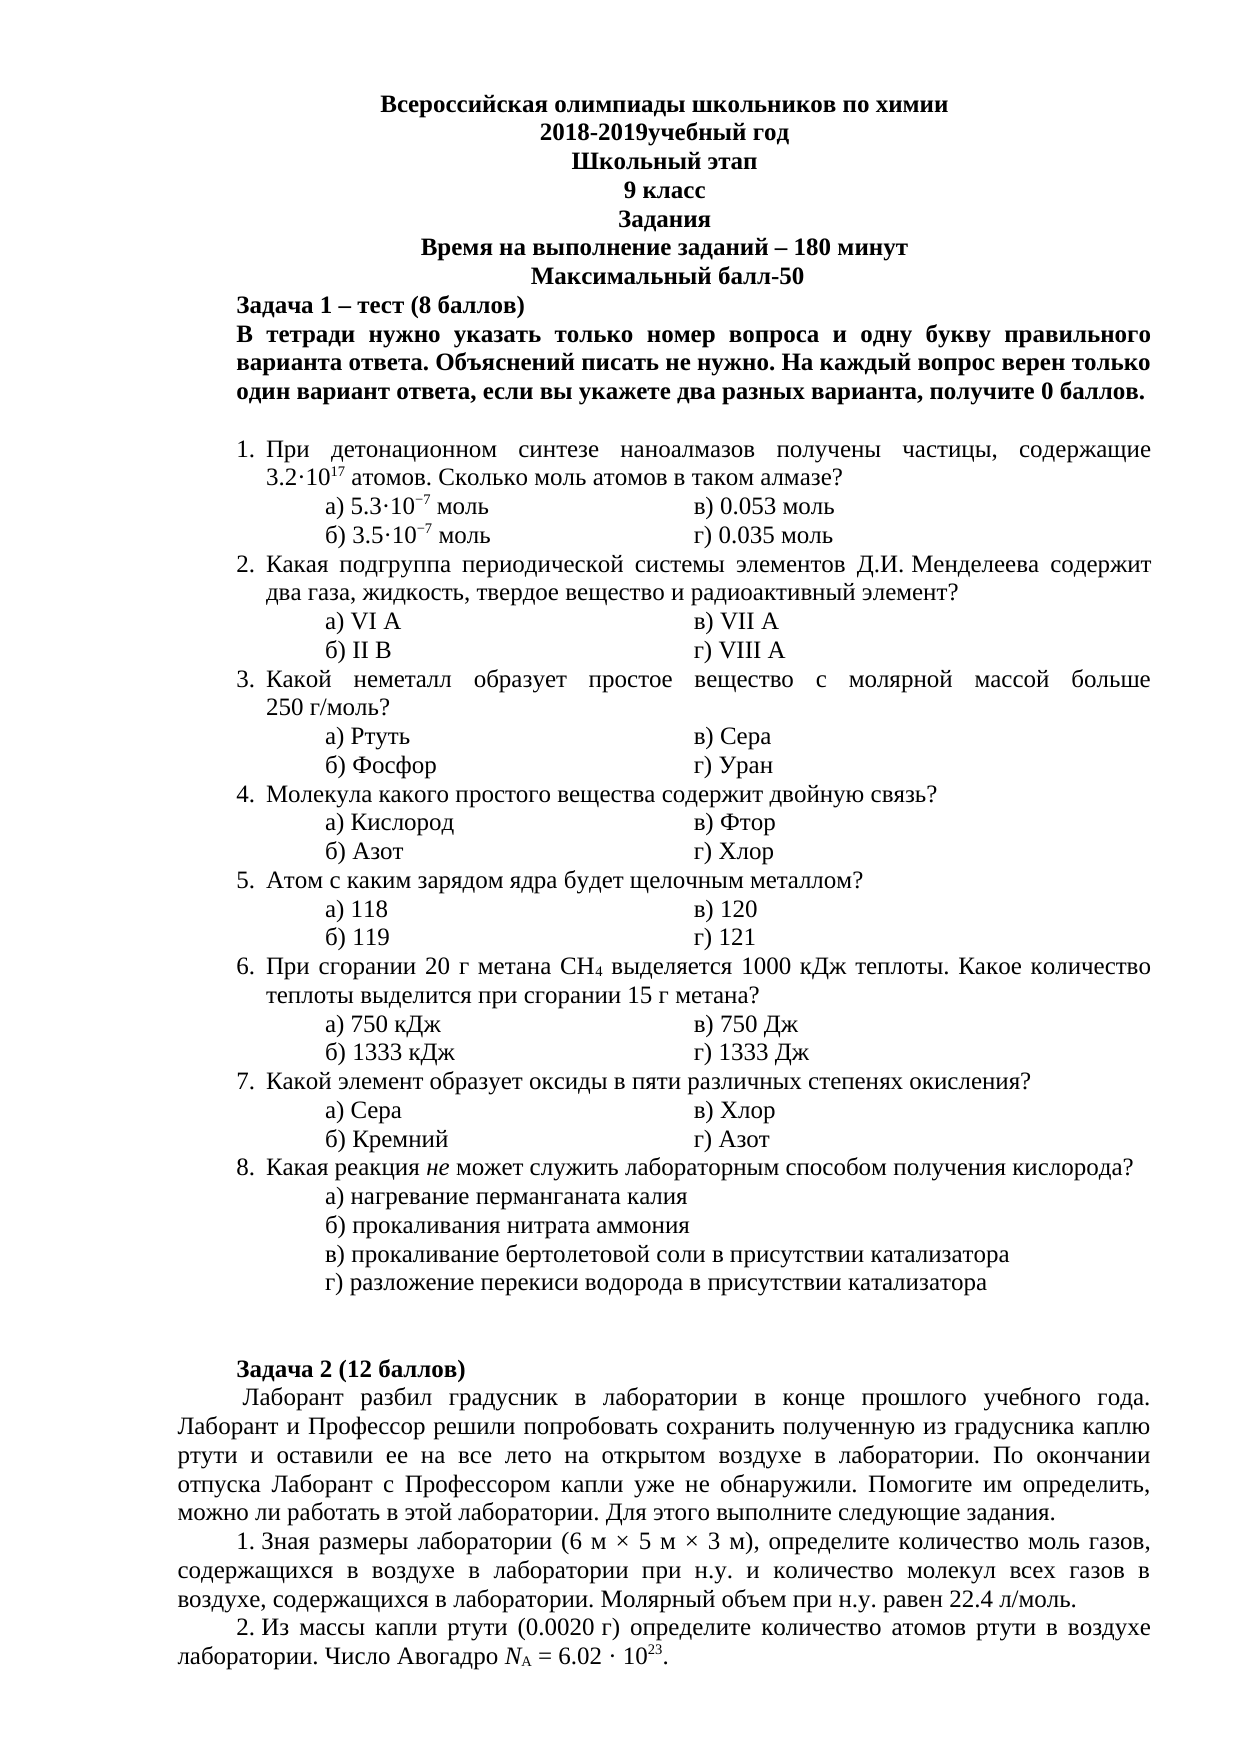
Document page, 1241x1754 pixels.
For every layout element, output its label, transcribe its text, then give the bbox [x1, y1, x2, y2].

list Какой неметалл образует простое вещество с молярной массой больше 250 г/моль? [236, 664, 1152, 721]
list Атом с каким зарядом ядра будет щелочным металлом? [236, 865, 1152, 894]
list а) нагревание перманганата калия [252, 1181, 1152, 1210]
list а) 5.3·10−7 моль в) 0.053 моль [252, 491, 1152, 520]
text Школьный этап [177, 146, 1152, 175]
text Лаборант разбил градусник в лаборатории в конце прошлого учебного года. Лаборант и Профессор решили попробовать сохранить полученную из градусника каплю ртути и оставили ее на все лето на открытом воздухе в лаборатории. По окончании отпуска Лаборант с Профессором капли уже не обнаружили. Помогите им определить, можно ли работать в этой лаборатории. Для этого выполните следующие задания. [177, 1382, 1152, 1526]
list а) Сера в) Хлор [252, 1095, 1152, 1124]
text Задания [177, 204, 1152, 232]
list б) Кремний г) Азот [252, 1124, 1152, 1152]
text Время на выполнение заданий – 180 минут [177, 232, 1152, 261]
text Максимальный балл-50 [177, 261, 1152, 290]
list Какая подгруппа периодической системы элементов Д.И. Менделеева содержит два газа, жидкость, твердое вещество и радиоактивный элемент? [236, 549, 1152, 606]
text Задача 2 (12 баллов) [177, 1354, 1152, 1382]
list а) 750 кДж в) 750 Дж [252, 1009, 1152, 1037]
list При детонационном синтезе наноалмазов получены частицы, содержащие 3.2·1017 атомов. Сколько моль атомов в таком алмазе? [236, 434, 1152, 491]
list б) Азот г) Хлор [252, 836, 1152, 865]
text Всероссийская олимпиады школьников по химии [177, 89, 1152, 117]
text 9 класс [177, 175, 1152, 204]
list а) Ртуть в) Сера [252, 721, 1152, 750]
list а) 118 в) 120 [252, 894, 1152, 922]
text 1. Зная размеры лаборатории (6 м × 5 м × 3 м), определите количество моль газов, содержащихся в воздухе в лаборатории при н.у. и количество молекул всех газов в воздухе, содержащихся в лаборатории. Молярный объем при н.у. равен 22.4 л/моль. [177, 1526, 1152, 1612]
list б) Фосфор г) Уран [252, 750, 1152, 779]
list Молекула какого простого вещества содержит двойную связь? [236, 779, 1152, 807]
list а) VI A в) VII A [252, 606, 1152, 635]
text 2018-2019учебный год [177, 117, 1152, 146]
list б) II B г) VIII A [252, 635, 1152, 664]
list Какая реакция не может служить лабораторным способом получения кислорода? [236, 1152, 1152, 1181]
list г) разложение перекиси водорода в присутствии катализатора [252, 1267, 1152, 1296]
list а) Кислород в) Фтор [252, 807, 1152, 836]
list б) прокаливания нитрата аммония [252, 1210, 1152, 1239]
list в) прокаливание бертолетовой соли в присутствии катализатора [252, 1239, 1152, 1267]
list Задача 1 – тест (8 баллов) [236, 290, 1152, 319]
text 2. Из массы капли ртути (0.0020 г) определите количество атомов ртути в воздухе лаборатории. Число Авогадро NA = 6.02 · 1023. [177, 1612, 1152, 1670]
list б) 1333 кДж г) 1333 Дж [252, 1037, 1152, 1066]
list б) 3.5·10−7 моль г) 0.035 моль [252, 520, 1152, 549]
list Какой элемент образует оксиды в пяти различных степенях окисления? [236, 1066, 1152, 1095]
list При сгорании 20 г метана СН4 выделяется 1000 кДж теплоты. Какое количество теплоты выделится при сгорании 15 г метана? [236, 951, 1152, 1009]
list В тетради нужно указать только номер вопроса и одну букву правильного варианта ответа. Объяснений писать не нужно. На каждый вопрос верен только один вариант ответа, если вы укажете два разных варианта, получите 0 баллов. [236, 319, 1152, 405]
list б) 119 г) 121 [252, 922, 1152, 951]
